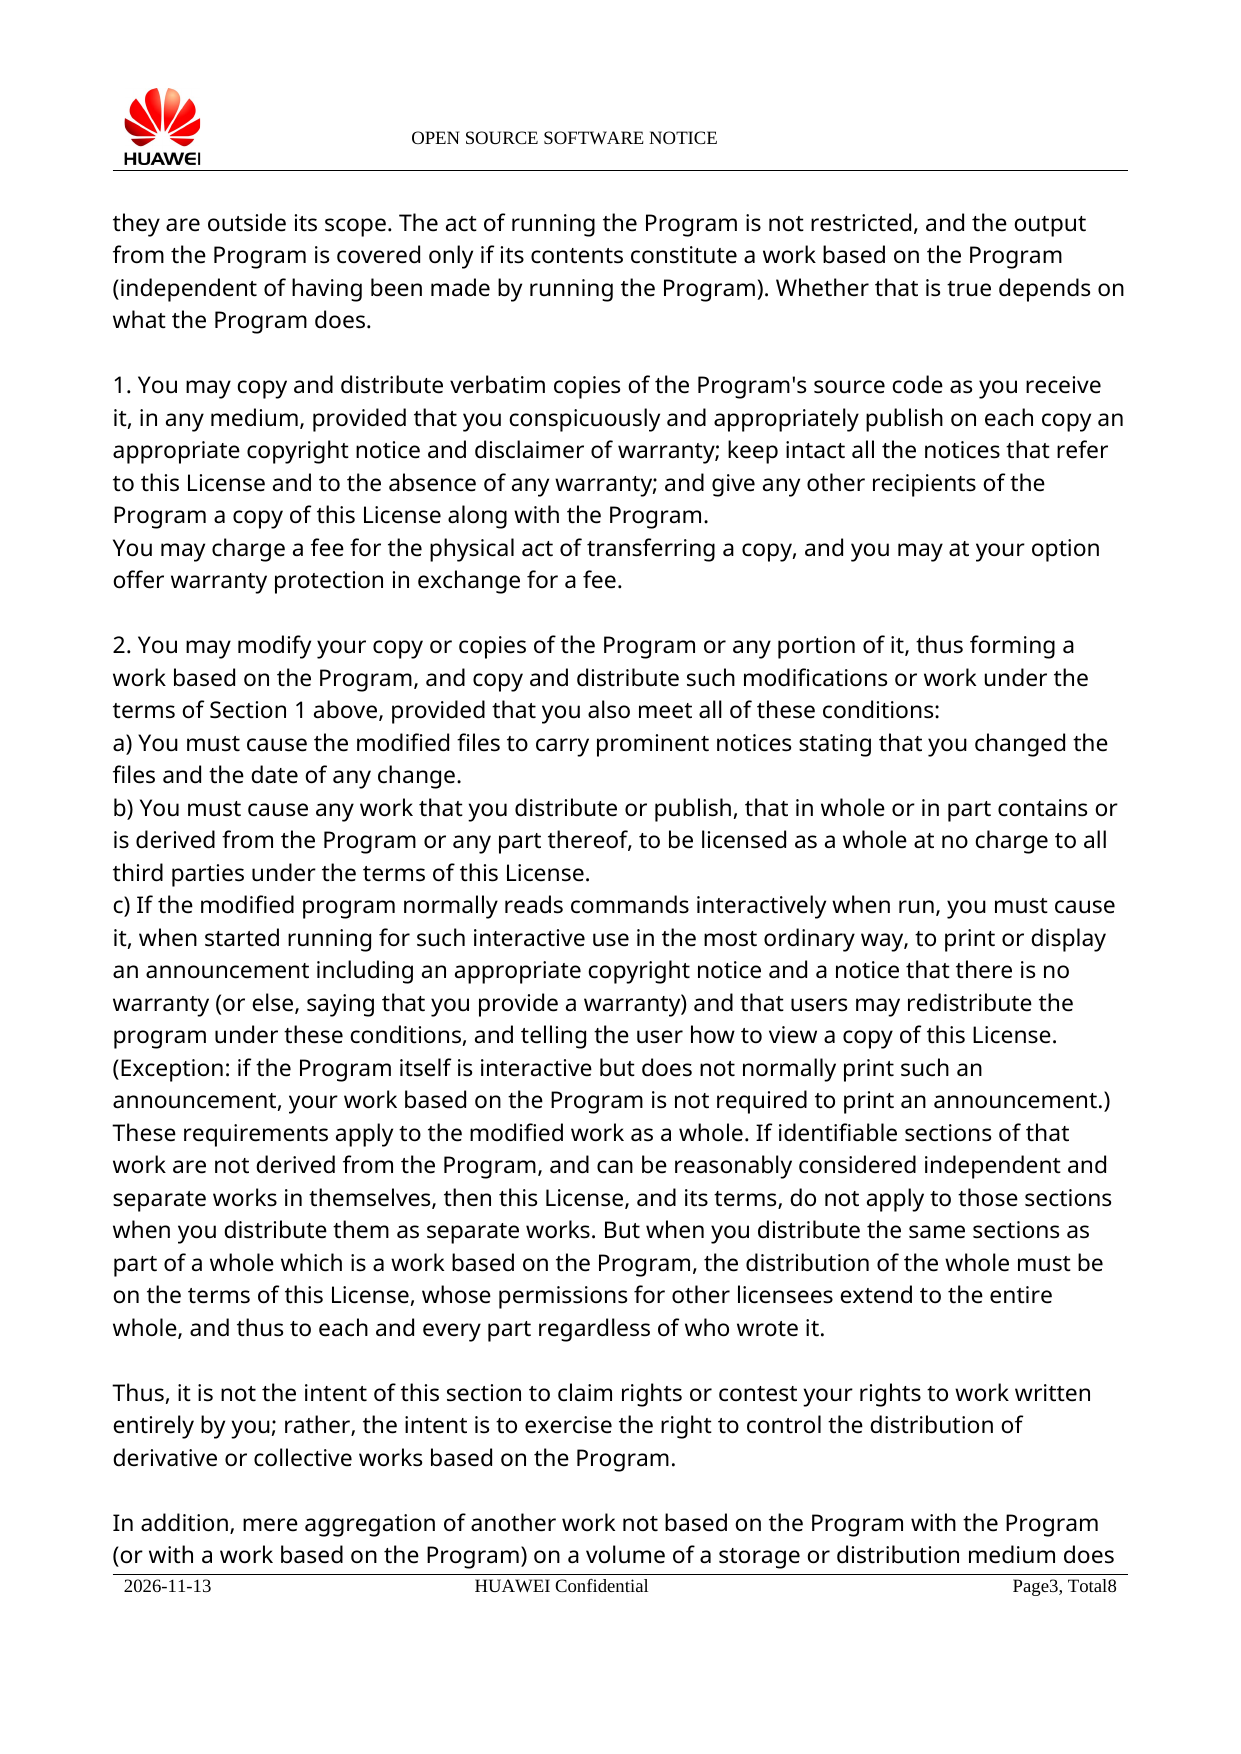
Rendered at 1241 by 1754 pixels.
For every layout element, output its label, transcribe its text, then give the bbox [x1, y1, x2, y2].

text 1. You may copy and distribute verbatim copies of the Program's source code as you receive it, in any medium, provided that you conspicuously and appropriately publish on each copy an appropriate copyright notice and disclaimer of warranty; keep intact all the notices that refer to this License and to the absence of any warranty; and give any other recipients of the Program a copy of this License along with the Program. [112, 369, 1128, 531]
text c) If the modified program normally reads commands interactively when run, you must cause it, when started running for such interactive use in the most ordinary way, to print or display an announcement including an appropriate copyright notice and a notice that there is no warranty (or else, saying that you provide a warranty) and that users may redistribute the program under these conditions, and telling the user how to view a copy of this License. (Exception: if the Program itself is interactive but does not normally print such an announcement, your work based on the Program is not required to print an announcement.) [112, 889, 1128, 1116]
picture [124, 88, 201, 165]
text 2. You may modify your copy or copies of the Program or any portion of it, thus forming a work based on the Program, and copy and distribute such modifications or work under the terms of Section 1 above, provided that you also meet all of these conditions: [112, 629, 1128, 726]
text b) You must cause any work that you distribute or publish, that in whole or in part contains or is derived from the Program or any part thereof, to be licensed as a whole at no charge to all third parties under the terms of this License. [112, 791, 1128, 889]
text a) You must cause the modified files to carry prominent notices stating that you changed the files and the date of any change. [112, 726, 1128, 791]
text Thus, it is not the intent of this section to claim rights or contest your rights to work written entirely by you; rather, the intent is to exercise the right to control the distribution of derivative or collective works based on the Program. [112, 1376, 1128, 1474]
text These requirements apply to the modified work as a whole. If identifiable sections of that work are not derived from the Program, and can be reasonably considered independent and separate works in themselves, then this License, and its terms, do not apply to those sections when you distribute them as separate works. But when you distribute the same sections as part of a whole which is a work based on the Program, the distribution of the whole must be on the terms of this License, whose permissions for other licensees extend to the entire whole, and thus to each and every part regardless of who wrote it. [112, 1116, 1128, 1344]
text You may charge a fee for the physical act of transferring a copy, and you may at your option offer warranty protection in exchange for a fee. [112, 531, 1128, 596]
